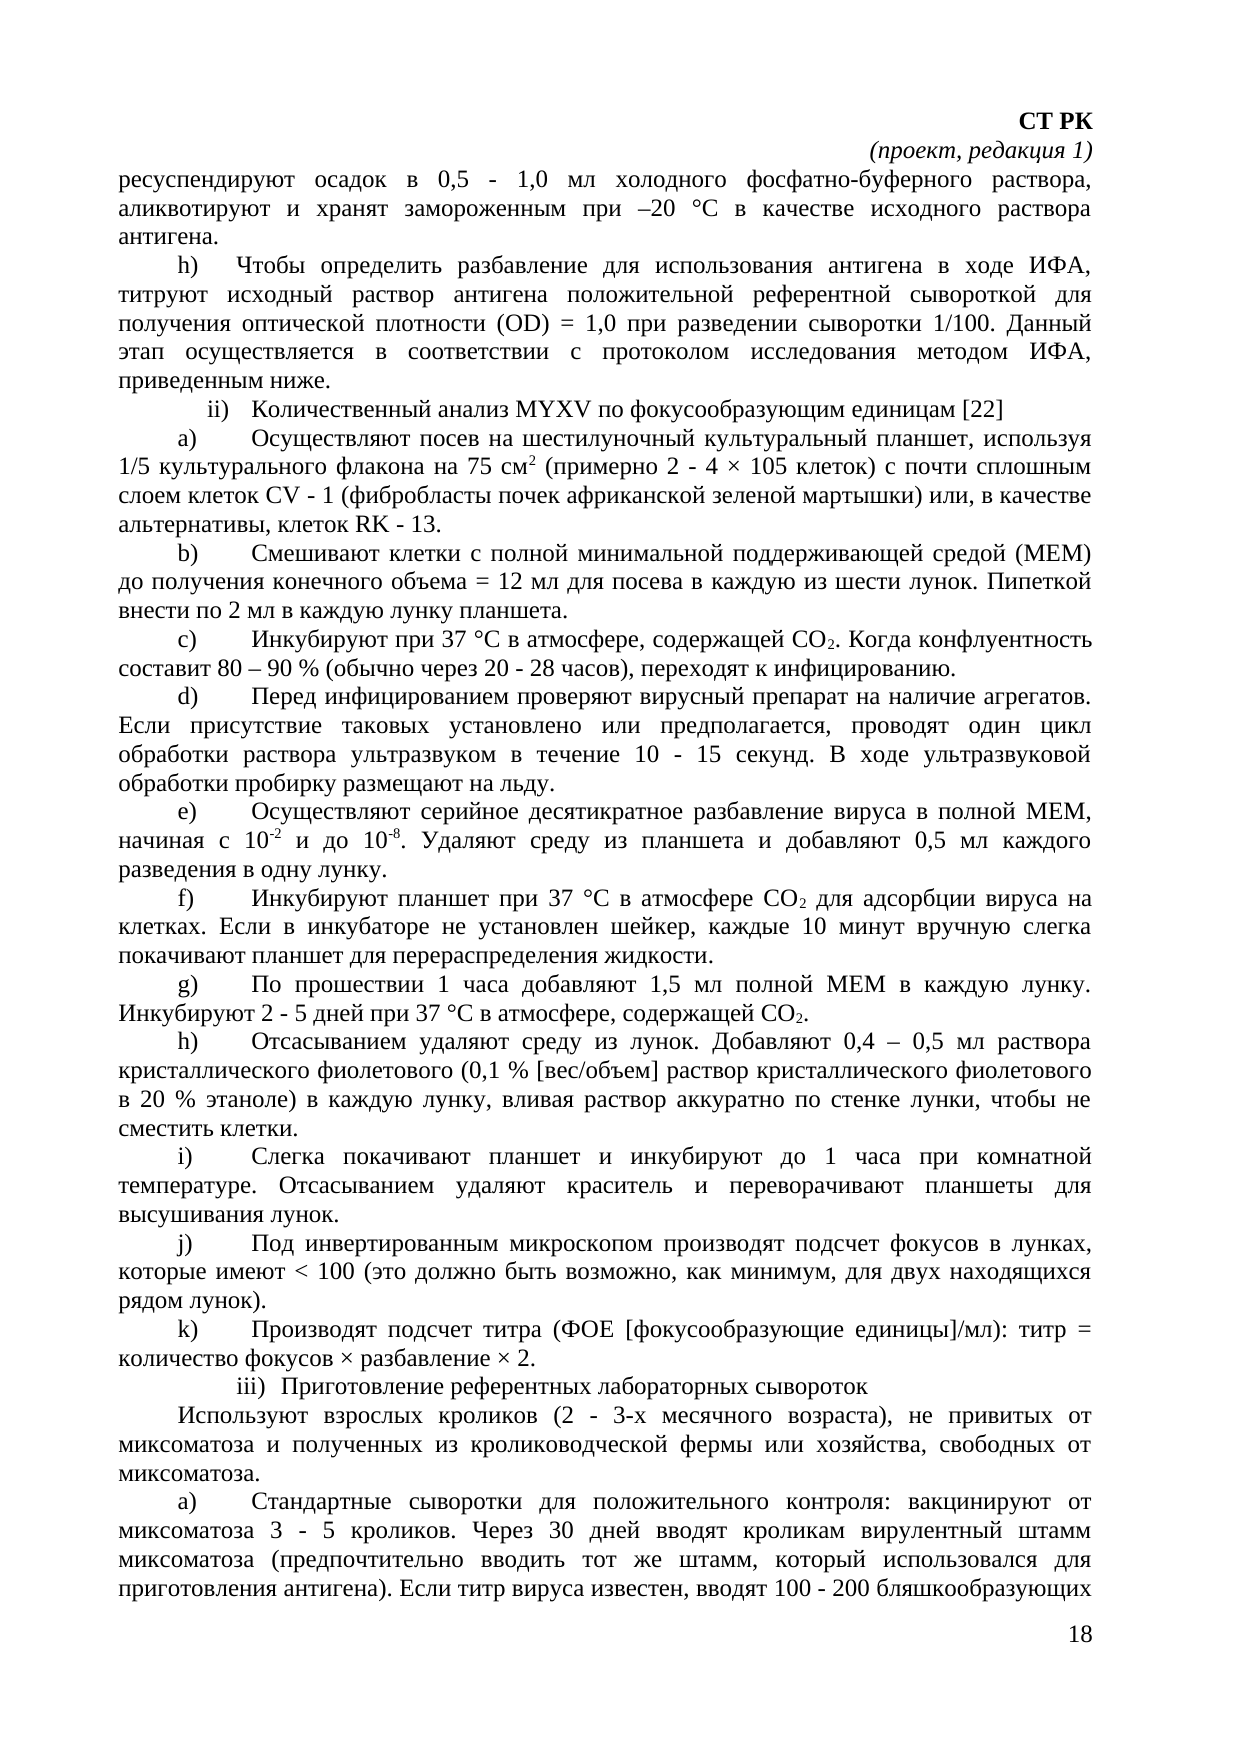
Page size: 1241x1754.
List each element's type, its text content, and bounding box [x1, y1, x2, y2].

text j) Под инвертированным микроскопом производят подсчет фокусов в лунках, которые имеют < 100 (это должно быть возможно, как минимум, для двух находящихся рядом лунок). [118, 1228, 1092, 1314]
text e) Осуществляют серийное десятикратное разбавление вируса в полной MEM, начиная с 10-2 и до 10-8. Удаляют среду из планшета и добавляют 0,5 мл каждого разведения в одну лунку. [118, 796, 1092, 883]
text f) Инкубируют планшет при 37 °C в атмосфере CO2 для адсорбции вируса на клетках. Если в инкубаторе не установлен шейкер, каждые 10 минут вручную слегка покачивают планшет для перераспределения жидкости. [118, 883, 1092, 969]
text iii) Приготовление референтных лабораторных сывороток [118, 1371, 1092, 1400]
text ii) Количественный анализ MYXV по фокусообразующим единицам [22] [118, 394, 1092, 423]
text a) Осуществляют посев на шестилуночный культуральный планшет, используя 1/5 культурального флакона на 75 см2 (примерно 2 - 4 × 105 клеток) с почти сплошным слоем клеток CV - 1 (фибробласты почек африканской зеленой мартышки) или, в качестве альтернативы, клеток RK - 13. [118, 423, 1092, 538]
text Используют взрослых кроликов (2 - 3-х месячного возраста), не привитых от миксоматоза и полученных из кролиководческой фермы или хозяйства, свободных от миксоматоза. [118, 1400, 1092, 1486]
text c) Инкубируют при 37 °C в атмосфере, содержащей CO2. Когда конфлуентность составит 80 – 90 % (обычно через 20 - 28 часов), переходят к инфицированию. [118, 624, 1092, 681]
text k) Производят подсчет титра (ФОЕ [фокусообразующие единицы]/мл): титр = количество фокусов × разбавление × 2. [118, 1314, 1092, 1371]
text i) Слегка покачивают планшет и инкубируют до 1 часа при комнатной температуре. Отсасыванием удаляют краситель и переворачивают планшеты для высушивания лунок. [118, 1141, 1092, 1228]
text b) Смешивают клетки с полной минимальной поддерживающей средой (MEM) до получения конечного объема = 12 мл для посева в каждую из шести лунок. Пипеткой внести по 2 мл в каждую лунку планшета. [118, 538, 1092, 624]
text h) Чтобы определить разбавление для использования антигена в ходе ИФА, титруют исходный раствор антигена положительной референтной сывороткой для получения оптической плотности (OD) = 1,0 при разведении сыворотки 1/100. Данный этап осуществляется в соответствии с протоколом исследования методом ИФА, приведенным ниже. [118, 250, 1092, 394]
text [118, 164, 1092, 250]
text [118, 1486, 1092, 1601]
text h) Отсасыванием удаляют среду из лунок. Добавляют 0,4 – 0,5 мл раствора кристаллического фиолетового (0,1 % [вес/объем] раствор кристаллического фиолетового в 20 % этаноле) в каждую лунку, вливая раствор аккуратно по стенке лунки, чтобы не сместить клетки. [118, 1026, 1092, 1141]
text g) По прошествии 1 часа добавляют 1,5 мл полной MEM в каждую лунку. Инкубируют 2 - 5 дней при 37 °C в атмосфере, содержащей CO2. [118, 969, 1092, 1026]
text d) Перед инфицированием проверяют вирусный препарат на наличие агрегатов. Если присутствие таковых установлено или предполагается, проводят один цикл обработки раствора ультразвуком в течение 10 - 15 секунд. В ходе ультразвуковой обработки пробирку размещают на льду. [118, 681, 1092, 796]
